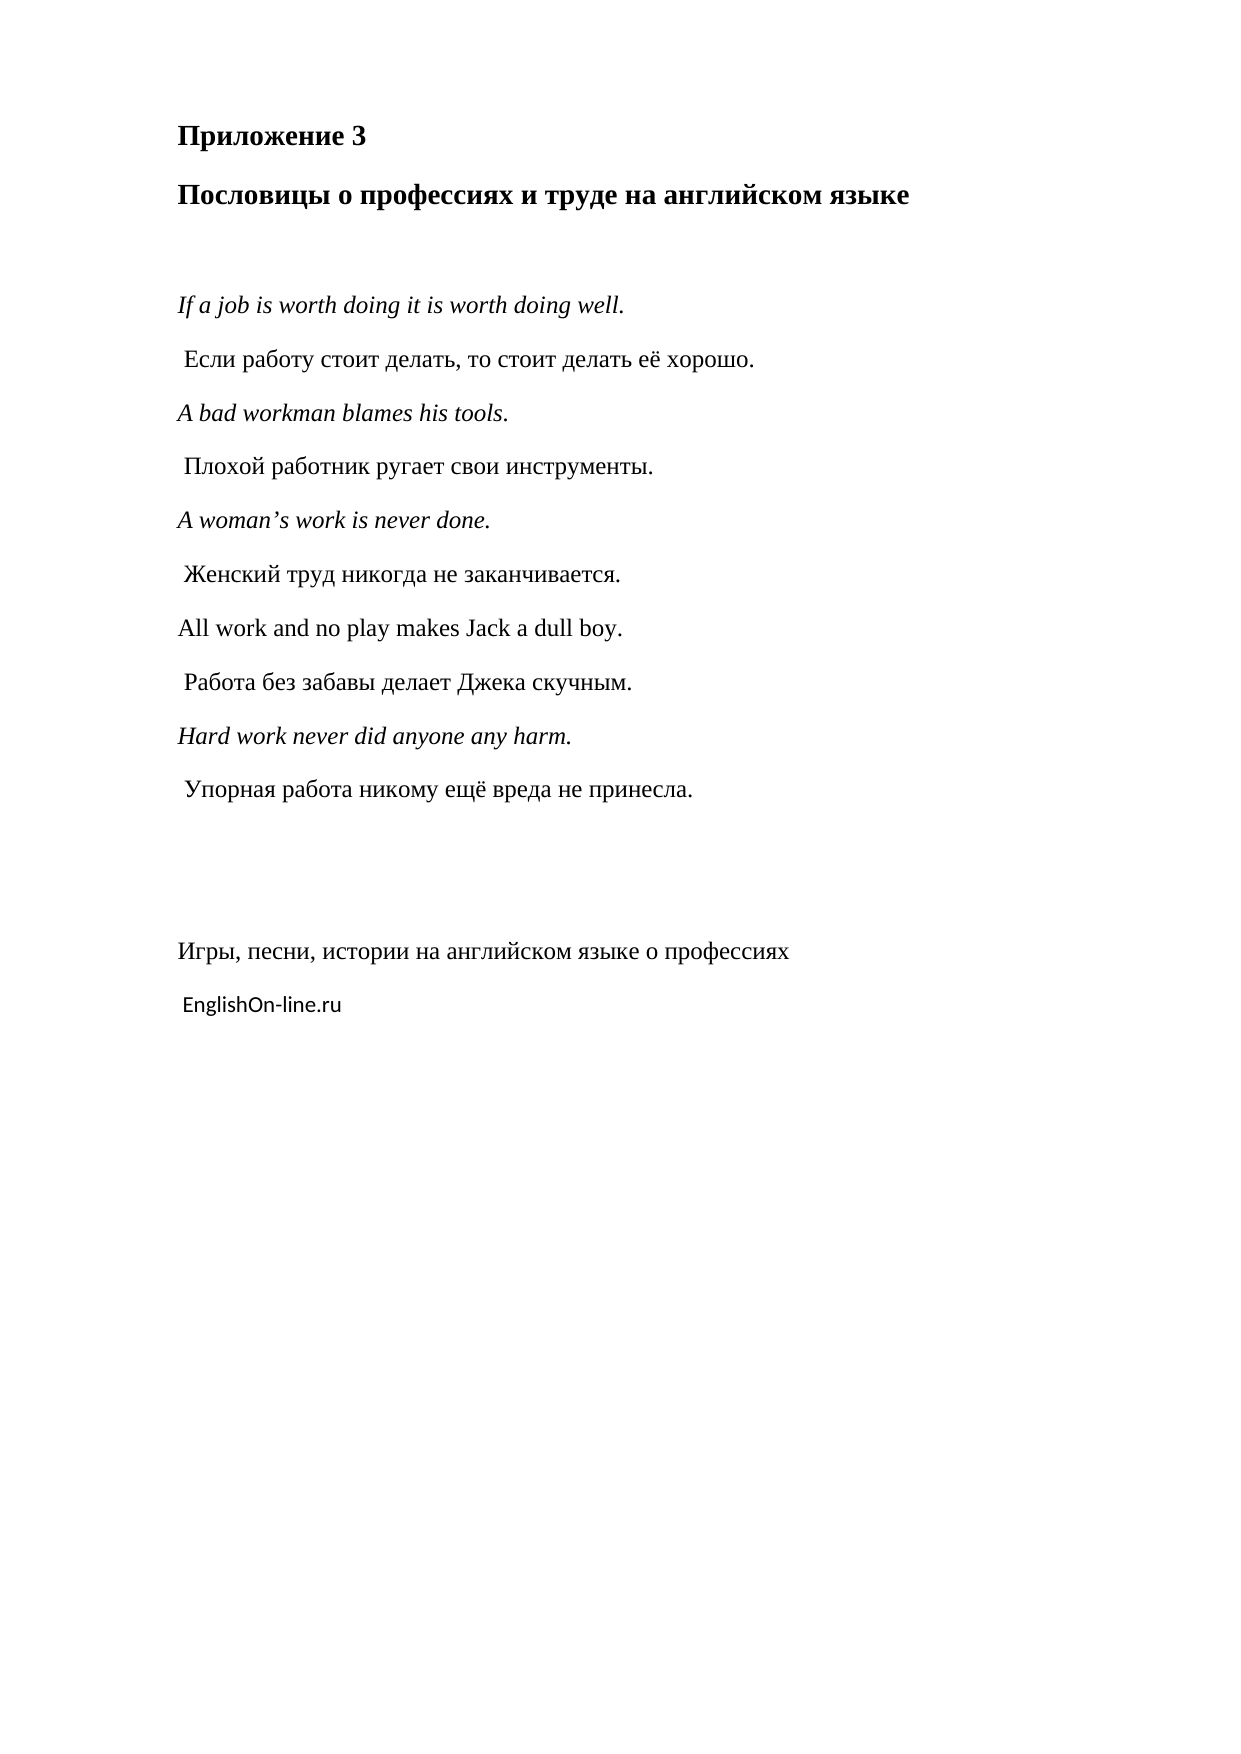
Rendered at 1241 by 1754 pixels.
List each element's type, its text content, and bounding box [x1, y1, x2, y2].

text Hard work never did anyone any harm. [177, 721, 1152, 749]
text Пословицы о профессиях и труде на английском языке [177, 177, 1152, 211]
text EnglishOn-line.ru [177, 990, 1152, 1018]
text Плохой работник ругает свои инструменты. [177, 451, 1152, 480]
text Женский труд никогда не заканчивается. [177, 559, 1152, 588]
text If a job is worth doing it is worth doing well. [177, 290, 1152, 319]
text A woman’s work is never done. [177, 505, 1152, 534]
text A bad workman blames his tools. [177, 398, 1152, 426]
text Игры, песни, истории на английском языке о профессиях [177, 936, 1152, 965]
text Если работу стоит делать, то стоит делать её хорошо. [177, 344, 1152, 372]
text Работа без забавы делает Джека скучным. [177, 667, 1152, 696]
text Приложение 3 [177, 118, 1152, 152]
text All work and no play makes Jack a dull boy. [177, 613, 1152, 642]
text Упорная работа никому ещё вреда не принесла. [177, 774, 1152, 803]
